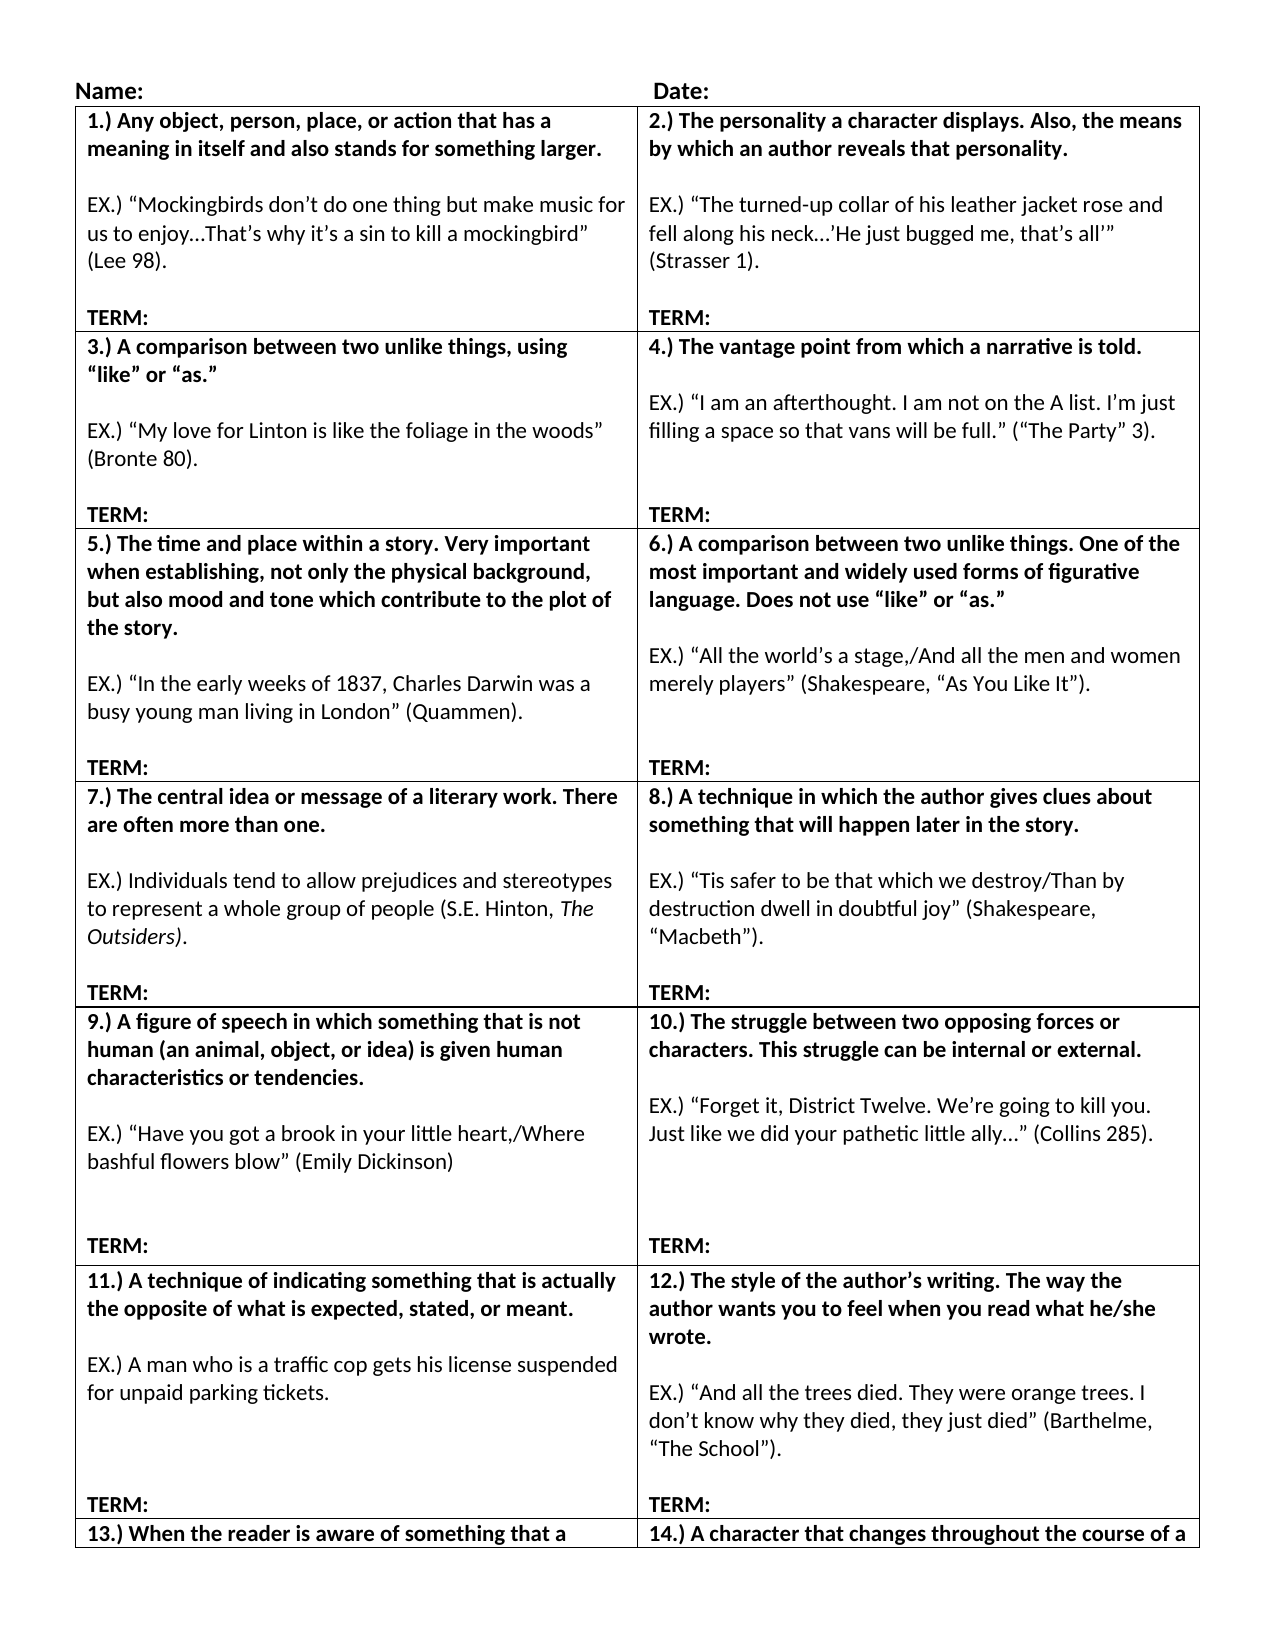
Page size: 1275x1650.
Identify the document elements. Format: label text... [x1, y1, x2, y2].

table_cell 4.) The vantage point from which a narrative is told. EX.) “I am an afterthought. I am not on the A list. I’m just filling a space so that vans will be full.” (“The Party” 3). TERM: [638, 332, 1199, 528]
table_header 2.) The personality a character displays. Also, the means by which an author reveals that personality. EX.) “The turned-up collar of his leather jacket rose and fell along his neck…’He just bugged me, that’s all’” (Strasser 1). TERM: [638, 107, 1199, 331]
table_header 1.) Any object, person, place, or action that has a meaning in itself and also stands for something larger. EX.) “Mockingbirds don’t do one thing but make music for us to enjoy…That’s why it’s a sin to kill a mockingbird” (Lee 98). TERM: [76, 107, 637, 331]
table_cell 10.) The struggle between two opposing forces or characters. This struggle can be internal or external. EX.) “Forget it, District Twelve. We’re going to kill you. Just like we did your pathetic little ally…” (Collins 285). TERM: [638, 1008, 1199, 1265]
table_cell 3.) A comparison between two unlike things, using “like” or “as.” EX.) “My love for Linton is like the foliage in the woods” (Bronte 80). TERM: [76, 332, 637, 528]
table_cell 8.) A technique in which the author gives clues about something that will happen later in the story. EX.) “Tis safer to be that which we destroy/Than by destruction dwell in doubtful joy” (Shakespeare, “Macbeth”). TERM: [638, 782, 1199, 1006]
table_cell 11.) A technique of indicating something that is actually the opposite of what is expected, stated, or meant. EX.) A man who is a traffic cop gets his license suspended for unpaid parking tickets. TERM: [76, 1266, 637, 1518]
table_cell 6.) A comparison between two unlike things. One of the most important and widely used forms of figurative language. Does not use “like” or “as.” EX.) “All the world’s a stage,/And all the men and women merely players” (Shakespeare, “As You Like It”). TERM: [638, 529, 1199, 781]
table_cell 12.) The style of the author’s writing. The way the author wants you to feel when you read what he/she wrote. EX.) “And all the trees died. They were orange trees. I don’t know why they died, they just died” (Barthelme, “The School”). TERM: [638, 1266, 1199, 1518]
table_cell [638, 1519, 1199, 1547]
table_cell 7.) The central idea or message of a literary work. There are often more than one. EX.) Individuals tend to allow prejudices and stereotypes to represent a whole group of people (S.E. Hinton, The Outsiders). TERM: [76, 782, 637, 1006]
table_cell 9.) A figure of speech in which something that is not human (an animal, object, or idea) is given human characteristics or tendencies. EX.) “Have you got a brook in your little heart,/Where bashful flowers blow” (Emily Dickinson) TERM: [76, 1008, 637, 1265]
table_cell 5.) The time and place within a story. Very important when establishing, not only the physical background, but also mood and tone which contribute to the plot of the story. EX.) “In the early weeks of 1837, Charles Darwin was a busy young man living in London” (Quammen). TERM: [76, 529, 637, 781]
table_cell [76, 1519, 637, 1547]
